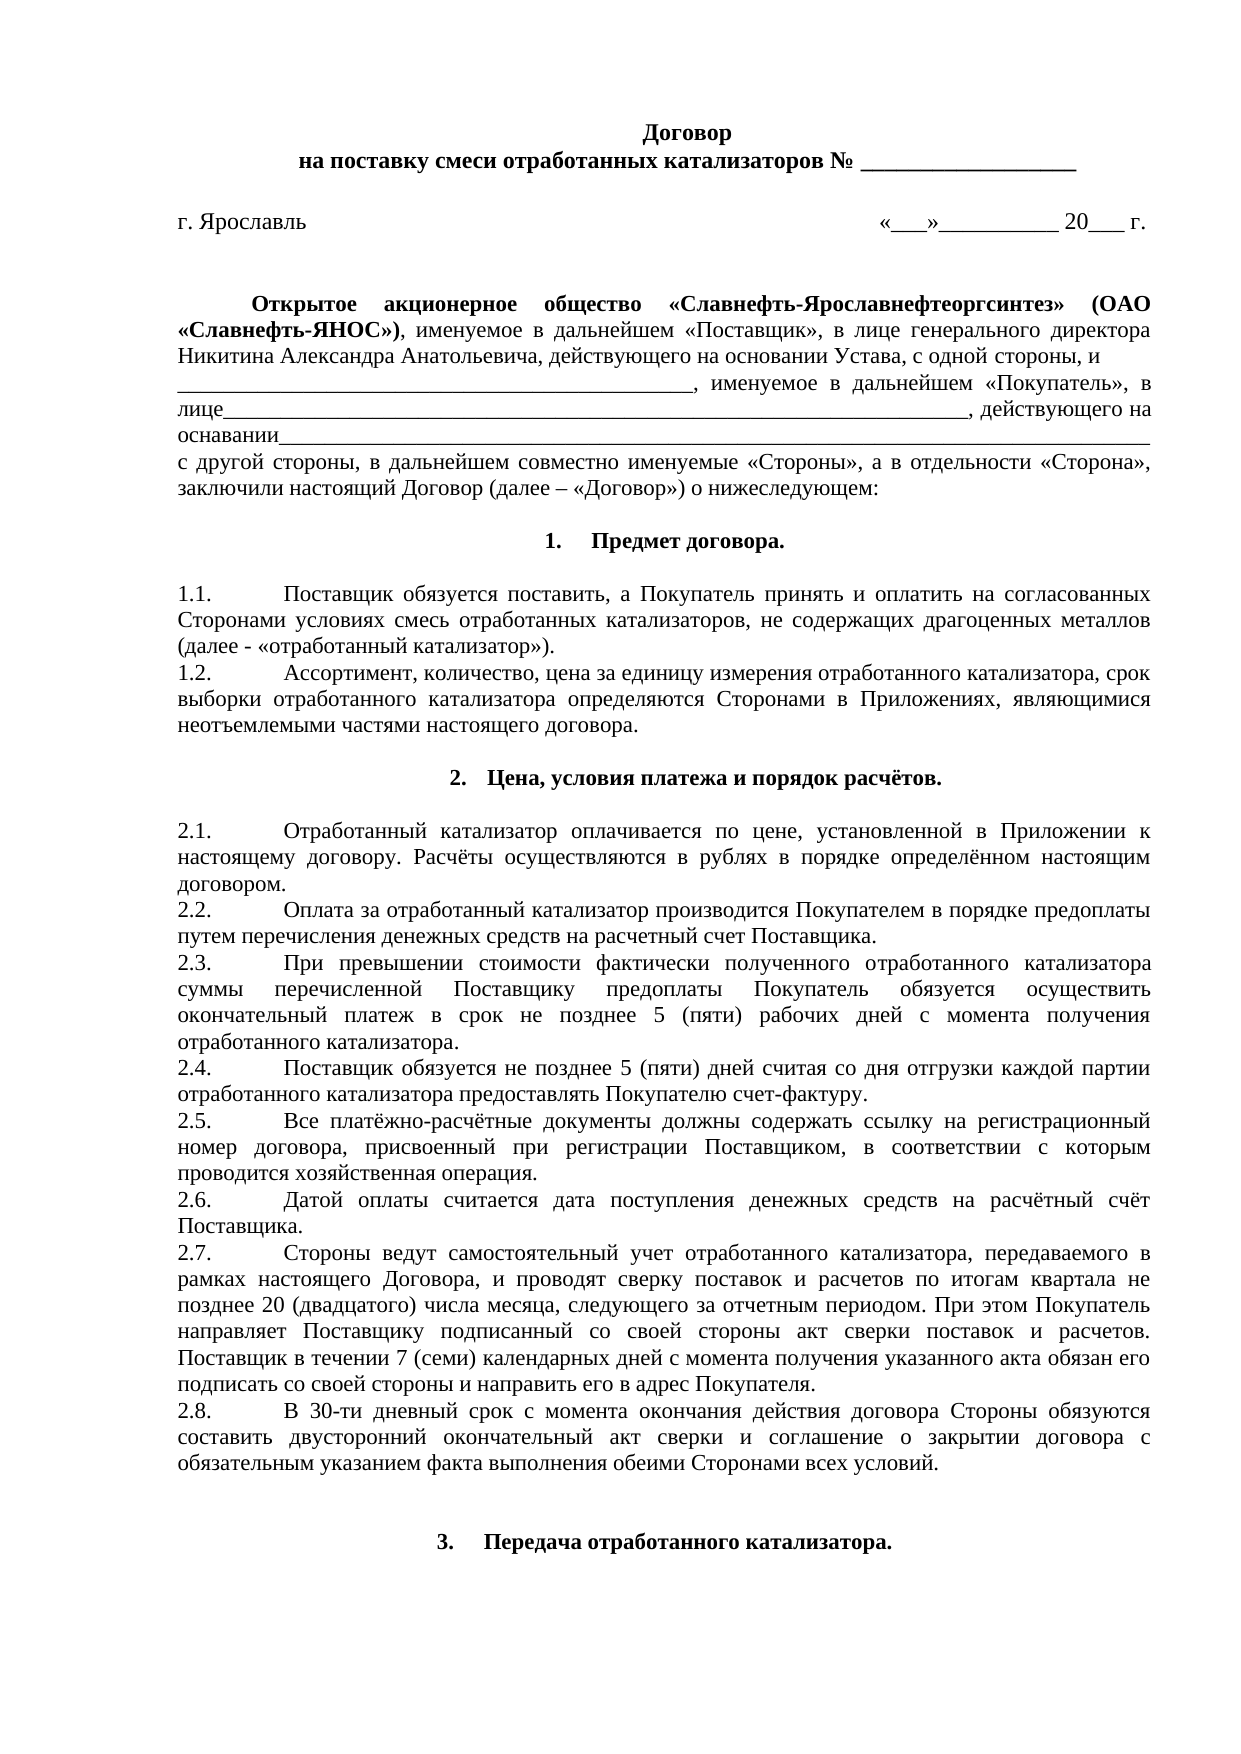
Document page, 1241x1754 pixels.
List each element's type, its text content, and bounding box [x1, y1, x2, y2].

list Датой оплаты считается дата поступления денежных средств на расчётный счёт Поставщика. [177, 1186, 1152, 1238]
list При превышении стоимости фактически полученного отработанного катализатора суммы перечисленной Поставщику предоплаты Покупатель обязуется осуществить окончательный платеж в срок не позднее 5 (пяти) рабочих дней с момента получения отработанного катализатора. [177, 949, 1152, 1054]
list Поставщик обязуется поставить, а Покупатель принять и оплатить на согласованных Сторонами условиях смесь отработанных катализаторов, не содержащих драгоценных металлов (далее - «отработанный катализатор»). [177, 580, 1152, 659]
list Оплата за отработанный катализатор производится Покупателем в порядке предоплаты путем перечисления денежных средств на расчетный счет Поставщика. [177, 896, 1152, 949]
list Все платёжно-расчётные документы должны содержать ссылку на регистрационный номер договора, присвоенный при регистрации Поставщиком, в соответствии с которым проводится хозяйственная операция. [177, 1107, 1152, 1186]
text с другой стороны, в дальнейшем совместно именуемые «Стороны», а в отдельности «Сторона», заключили настоящий Договор (далее – «Договор») о нижеследующем: [177, 448, 1152, 501]
list Предмет договора. [177, 527, 1152, 553]
text Договор [222, 118, 1152, 146]
list Стороны ведут самостоятельный учет отработанного катализатора, передаваемого в рамках настоящего Договора, и проводят сверку поставок и расчетов по итогам квартала не позднее 20 (двадцатого) числа месяца, следующего за отчетным периодом. При этом Покупатель направляет Поставщику подписанный со своей стороны акт сверки поставок и расчетов. Поставщик в течении 7 (семи) календарных дней с момента получения указанного акта обязан его подписать со своей стороны и направить его в адрес Покупателя. [177, 1238, 1152, 1397]
list В 30-ти дневный срок с момента окончания действия договора Стороны обязуются составить двусторонний окончательный акт сверки и соглашение о закрытии договора с обязательным указанием факта выполнения обеими Сторонами всех условий. [177, 1397, 1152, 1476]
text на поставку смеси отработанных катализаторов № __________________ [222, 146, 1152, 173]
list Отработанный катализатор оплачивается по цене, установленной в Приложении к настоящему договору. Расчёты осуществляются в рублях в порядке определённом настоящим договором. [177, 817, 1152, 896]
list Передача отработанного катализатора. [177, 1528, 1152, 1555]
text _____________________________________________, именуемое в дальнейшем «Покупатель», в лице_________________________________________________________________, действующего на оснавании____________________________________________________________________________ [177, 369, 1152, 448]
text г. Ярославль «___»__________ 20___ г. [177, 207, 1152, 234]
list Ассортимент, количество, цена за единицу измерения отработанного катализатора, срок выборки отработанного катализатора определяются Сторонами в Приложениях, являющимися неотъемлемыми частями настоящего договора. [177, 659, 1152, 738]
text Открытое акционерное общество «Славнефть-Ярославнефтеоргсинтез» (ОАО «Славнефть-ЯНОС»), именуемое в дальнейшем «Поставщик», в лице генерального директора Никитина Александра Анатольевича, действующего на основании Устава, с одной стороны, и [177, 290, 1152, 369]
list Поставщик обязуется не позднее 5 (пяти) дней считая со дня отгрузки каждой партии отработанного катализатора предоставлять Покупателю счет-фактуру. [177, 1054, 1152, 1107]
list Цена, условия платежа и порядок расчётов. [240, 764, 1152, 791]
